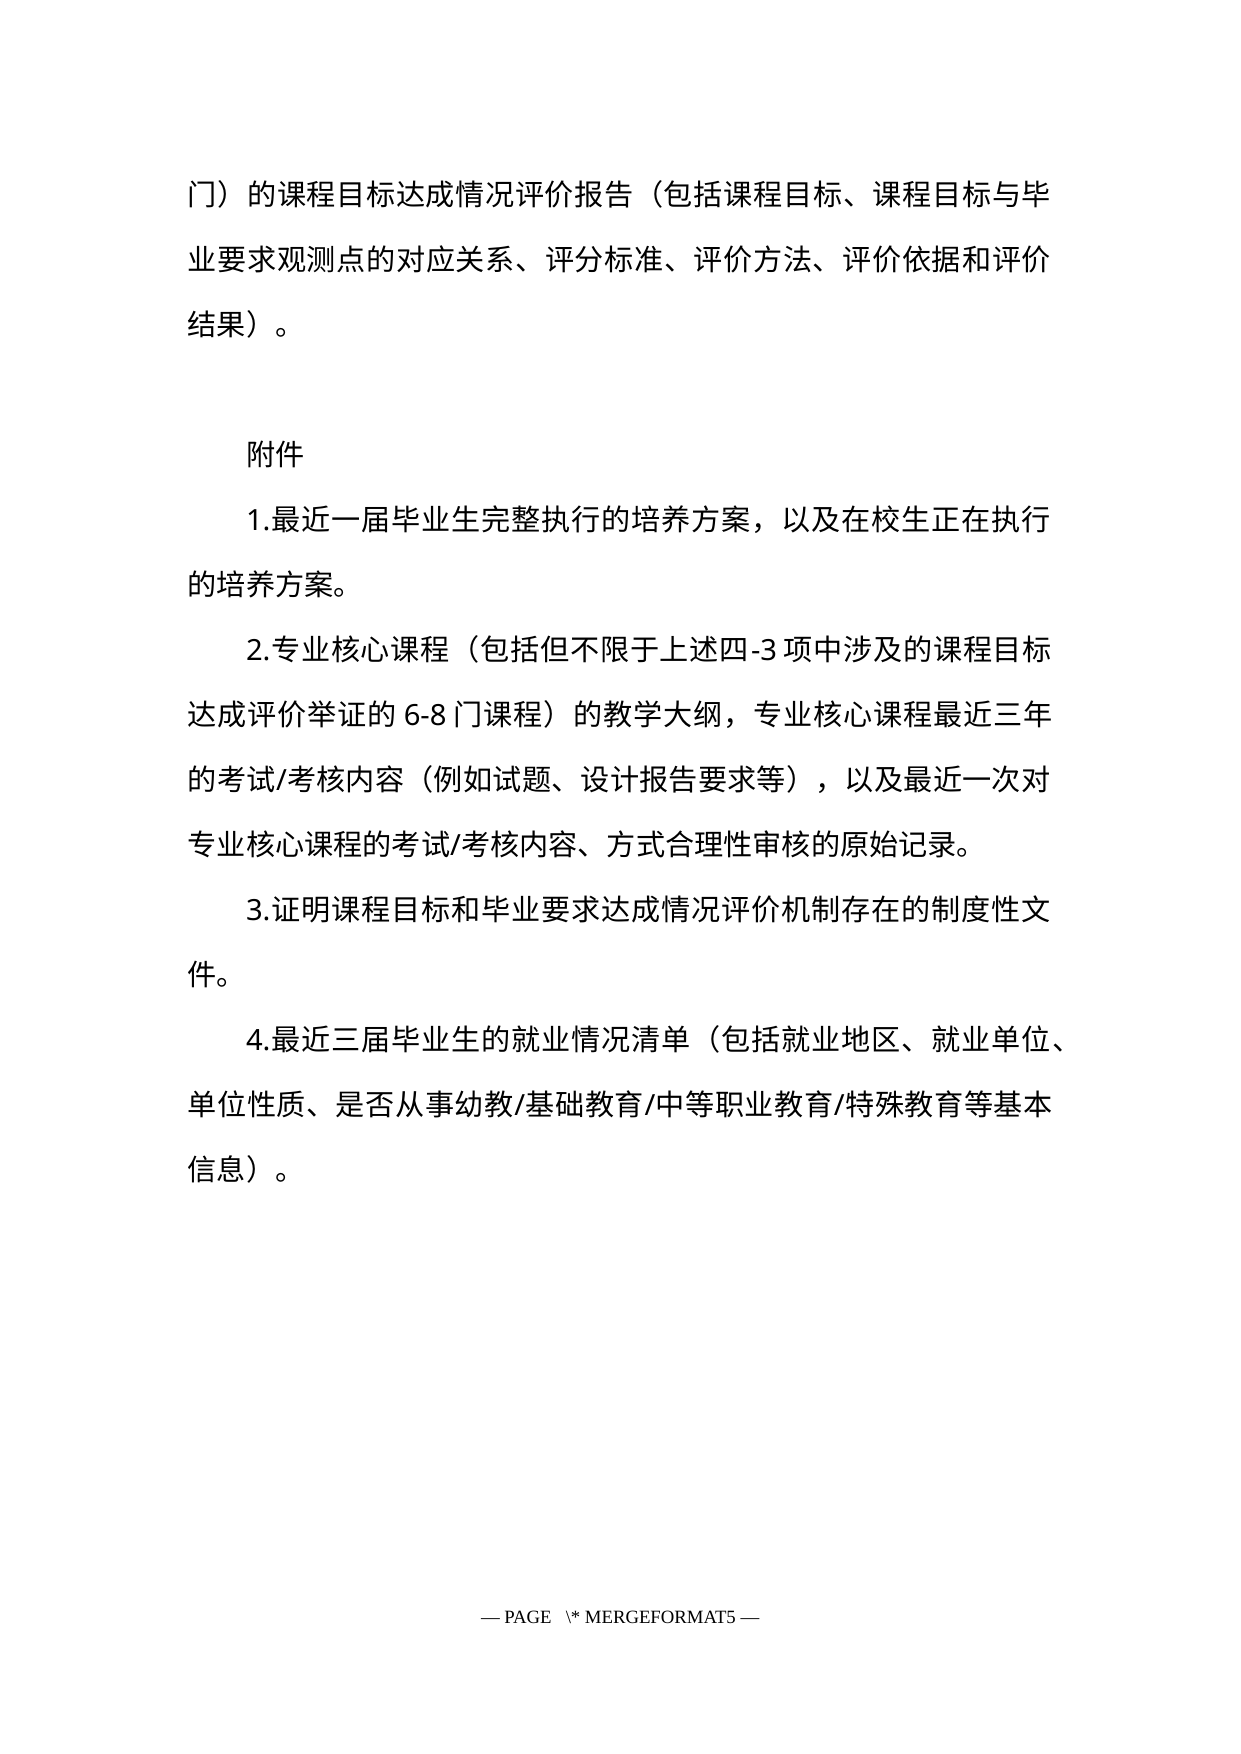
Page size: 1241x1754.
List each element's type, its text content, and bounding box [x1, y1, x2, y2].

text 附件 [187, 420, 1053, 485]
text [187, 160, 1053, 355]
text 2.专业核心课程（包括但不限于上述四-3项中涉及的课程目标达成评价举证的6-8门课程）的教学大纲，专业核心课程最近三年的考试/考核内容（例如试题、设计报告要求等），以及最近一次对专业核心课程的考试/考核内容、方式合理性审核的原始记录。 [187, 615, 1053, 875]
text 4.最近三届毕业生的就业情况清单（包括就业地区、就业单位、单位性质、是否从事幼教/基础教育/中等职业教育/特殊教育等基本信息）。 [187, 1005, 1053, 1200]
text 3.证明课程目标和毕业要求达成情况评价机制存在的制度性文件。 [187, 875, 1053, 1005]
text 1.最近一届毕业生完整执行的培养方案，以及在校生正在执行的培养方案。 [187, 485, 1053, 615]
